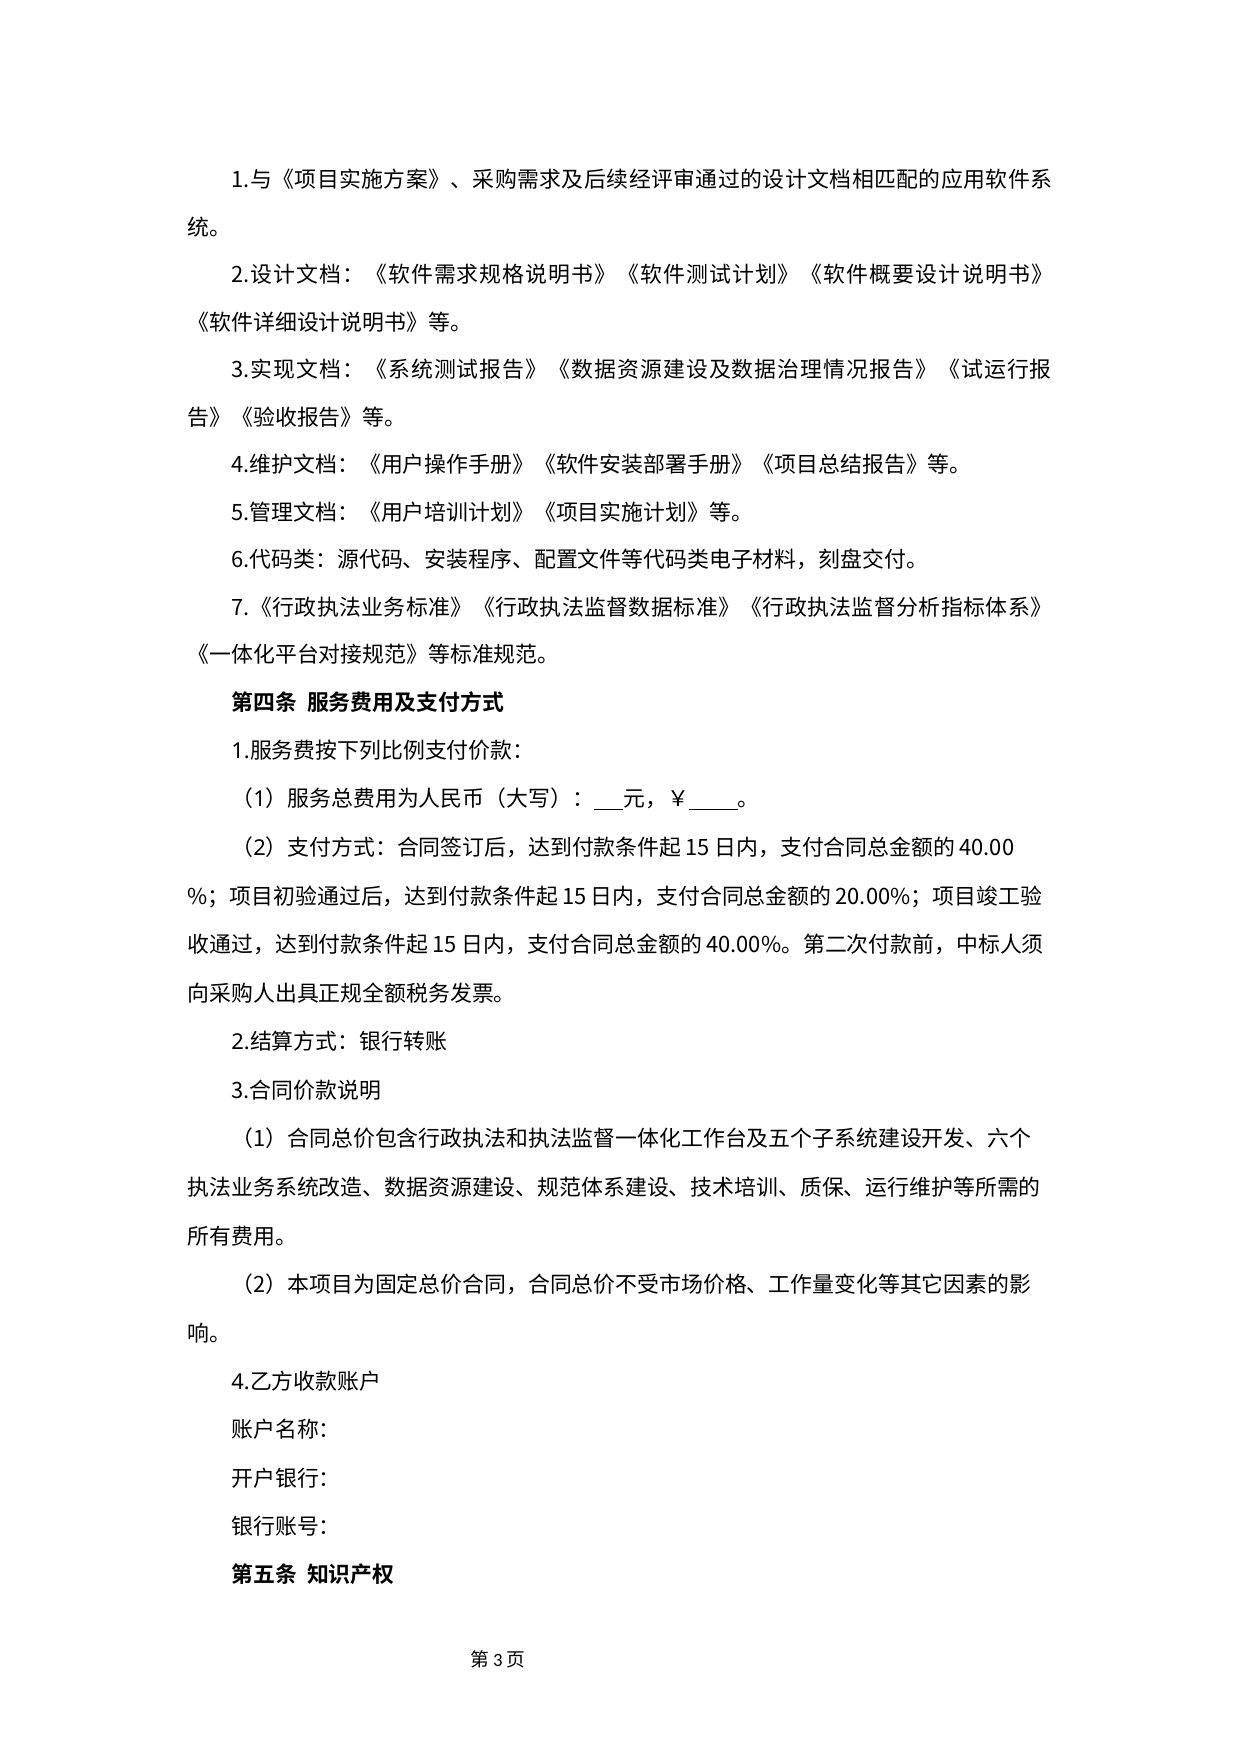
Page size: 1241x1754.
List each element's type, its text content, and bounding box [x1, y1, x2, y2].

text 4.维护文档：《用户操作手册》《软件安装部署手册》《项目总结报告》等。 [187, 447, 1053, 479]
text 第五条 知识产权 [187, 1557, 1053, 1589]
text 5.管理文档：《用户培训计划》《项目实施计划》等。 [187, 494, 1053, 526]
text （2）支付方式：合同签订后，达到付款条件起15日内，支付合同总金额的40.00%；项目初验通过后，达到付款条件起15日内，支付合同总金额的20.00%；项目竣工验收通过，达到付款条件起15日内，支付合同总金额的40.00%。第二次付款前，中标人须向采购人出具正规全额税务发票。 [187, 829, 1053, 1008]
text 账户名称： [187, 1412, 1053, 1444]
text 第四条 服务费用及支付方式 [187, 684, 1053, 717]
text 4.乙方收款账户 [187, 1364, 1053, 1396]
text 银行账号： [187, 1509, 1053, 1541]
text 1.服务费按下列比例支付价款： [187, 733, 1053, 765]
text （1）服务总费用为人民币（大写）： 元，￥ 。 [187, 781, 1053, 814]
text 2.结算方式：银行转账 [187, 1024, 1053, 1057]
text （1）合同总价包含行政执法和执法监督一体化工作台及五个子系统建设开发、六个执法业务系统改造、数据资源建设、规范体系建设、技术培训、质保、运行维护等所需的所有费用。 [187, 1121, 1053, 1251]
text （2）本项目为固定总价合同，合同总价不受市场价格、工作量变化等其它因素的影响。 [187, 1267, 1053, 1348]
text 7.《行政执法业务标准》《行政执法监督数据标准》《行政执法监督分析指标体系》《一体化平台对接规范》等标准规范。 [187, 589, 1053, 669]
text 2.设计文档：《软件需求规格说明书》《软件测试计划》《软件概要设计说明书》《软件详细设计说明书》等。 [187, 257, 1053, 336]
text 3.合同价款说明 [187, 1072, 1053, 1105]
text 3.实现文档：《系统测试报告》《数据资源建设及数据治理情况报告》《试运行报告》《验收报告》等。 [187, 352, 1053, 431]
text 开户银行： [187, 1460, 1053, 1493]
text 1.与《项目实施方案》、采购需求及后续经评审通过的设计文档相匹配的应用软件系统。 [187, 162, 1053, 241]
text 6.代码类：源代码、安装程序、配置文件等代码类电子材料，刻盘交付。 [187, 542, 1053, 574]
